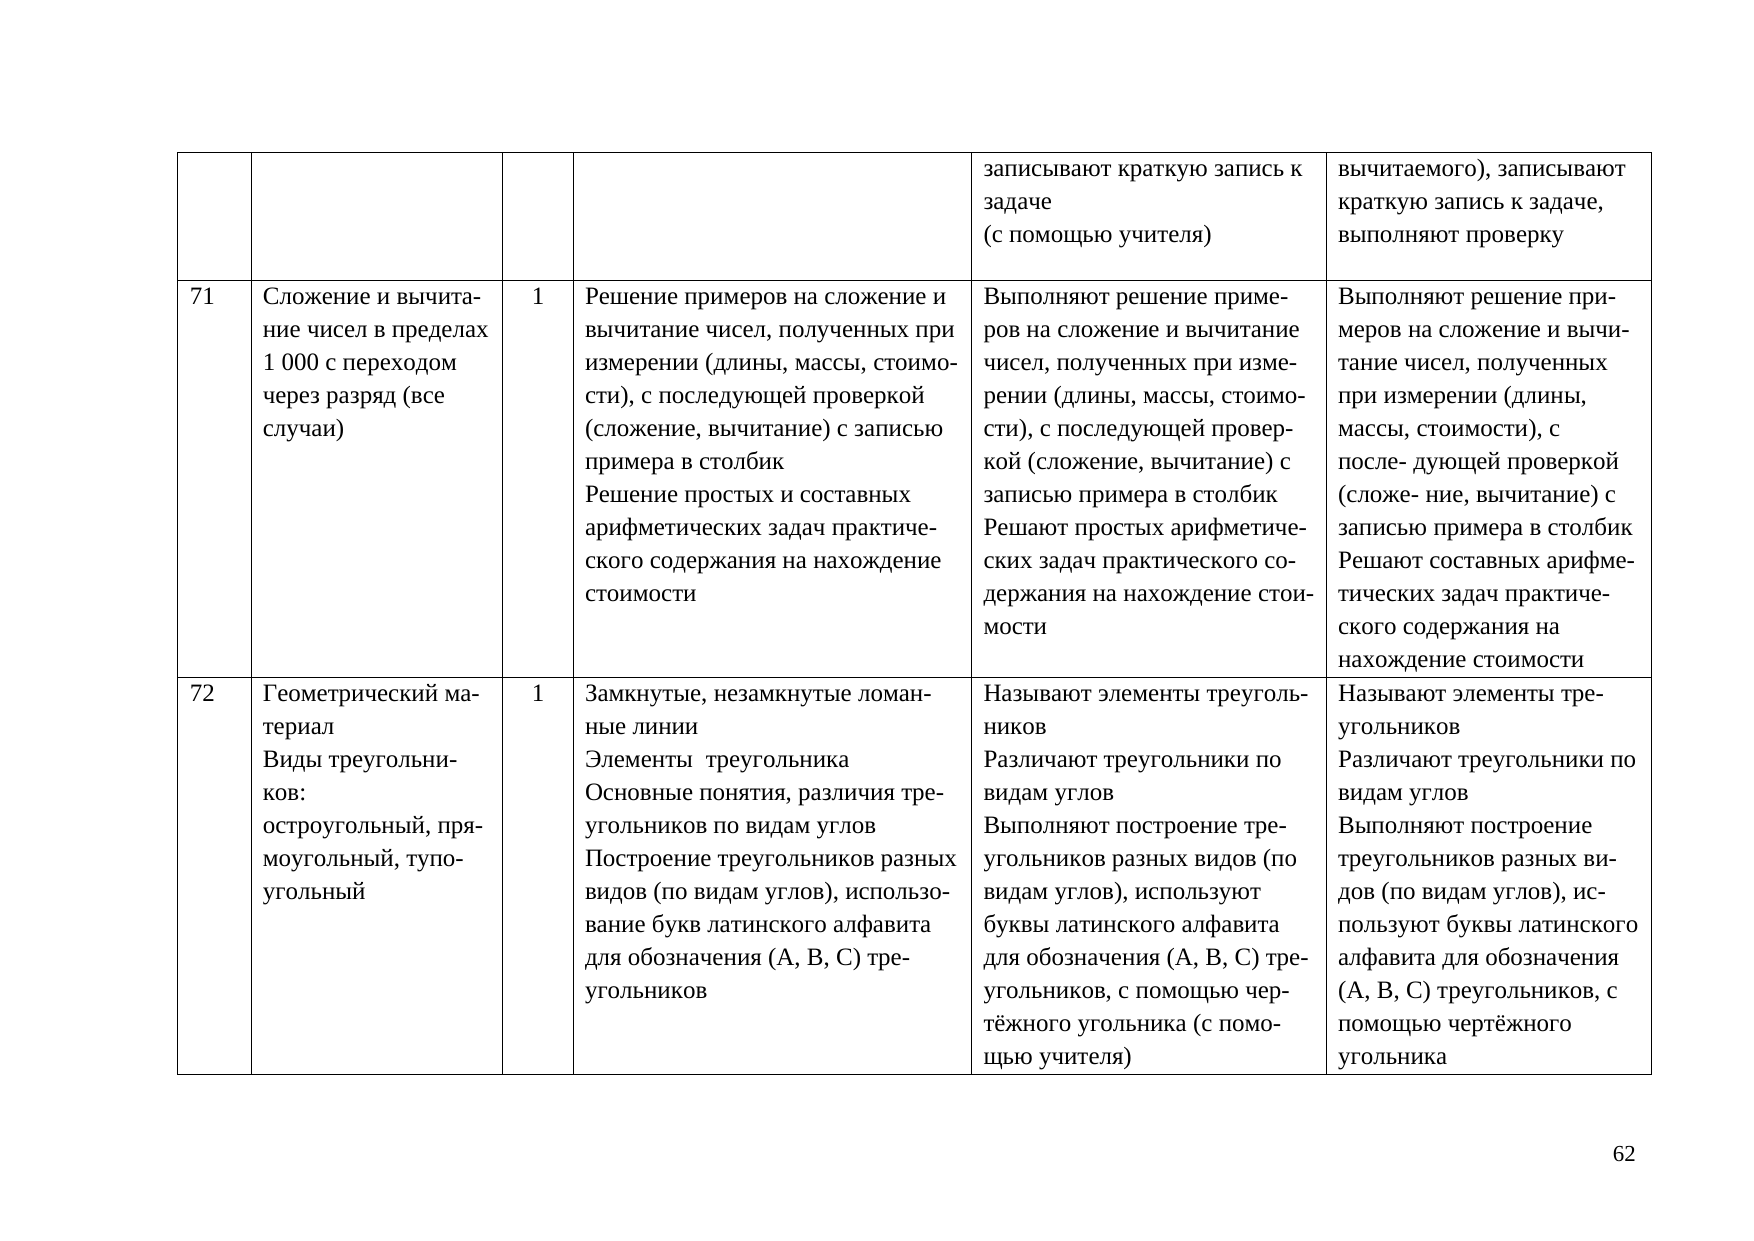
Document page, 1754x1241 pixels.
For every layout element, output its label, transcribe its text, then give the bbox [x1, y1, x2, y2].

table_cell Выполняют решение приме- ров на сложение и вычитание чисел, полученных при изме- рении (длины, массы, стоимо- сти), с последующей провер- кой (сложение, вычитание) с записью примера в столбик Решают простых арифметиче- ских задач практического со- держания на нахождение стои- мости [972, 281, 1326, 677]
table_header записывают краткую запись к задаче (с помощью учителя) [972, 153, 1326, 280]
table_cell Сложение и вычита- ние чисел в пределах 1 000 с переходом через разряд (все случаи) [252, 281, 502, 677]
table_cell Называют элементы тре- угольников Различают треугольники по видам углов Выполняют построение треугольников разных ви- дов (по видам углов), ис- пользуют буквы латинского алфавита для обозначения (A, В, С) треугольников, с помощью чертёжного угольника [1327, 678, 1651, 1074]
table_cell 72 [178, 678, 251, 1074]
table_cell Замкнутые, незамкнутые ломан- ные линии Элементы треугольника Основные понятия, различия тре- угольников по видам углов Построение треугольников разных видов (по видам углов), использо- вание букв латинского алфавита для обозначения (A, В, С) тре- угольников [574, 678, 971, 1074]
table_cell Называют элементы треуголь- ников Различают треугольники по видам углов Выполняют построение тре- угольников разных видов (по видам углов), используют буквы латинского алфавита для обозначения (A, В, С) тре- угольников, с помощью чер- тёжного угольника (с помо- щью учителя) [972, 678, 1326, 1074]
table_header [503, 153, 573, 280]
table_cell Решение примеров на сложение и вычитание чисел, полученных при измерении (длины, массы, стоимо- сти), с последующей проверкой (сложение, вычитание) с записью примера в столбик Решение простых и составных арифметических задач практиче- ского содержания на нахождение стоимости [574, 281, 971, 677]
table_cell Выполняют решение при- меров на сложение и вычи- тание чисел, полученных при измерении (длины, массы, стоимости), с после- дующей проверкой (сложе- ние, вычитание) с записью примера в столбик Решают составных арифме- тических задач практиче- ского содержания на нахождение стоимости [1327, 281, 1651, 677]
table_header [574, 153, 971, 280]
table_cell 71 [178, 281, 251, 677]
table_cell 1 [503, 678, 573, 1074]
table_cell Геометрический ма- териал Виды треугольни- ков: остроугольный, пря- моугольный, тупо- угольный [252, 678, 502, 1074]
table_header [252, 153, 502, 280]
table_header [178, 153, 251, 280]
table_cell 1 [503, 281, 573, 677]
table_header вычитаемого), записывают краткую запись к задаче, выполняют проверку [1327, 153, 1651, 280]
